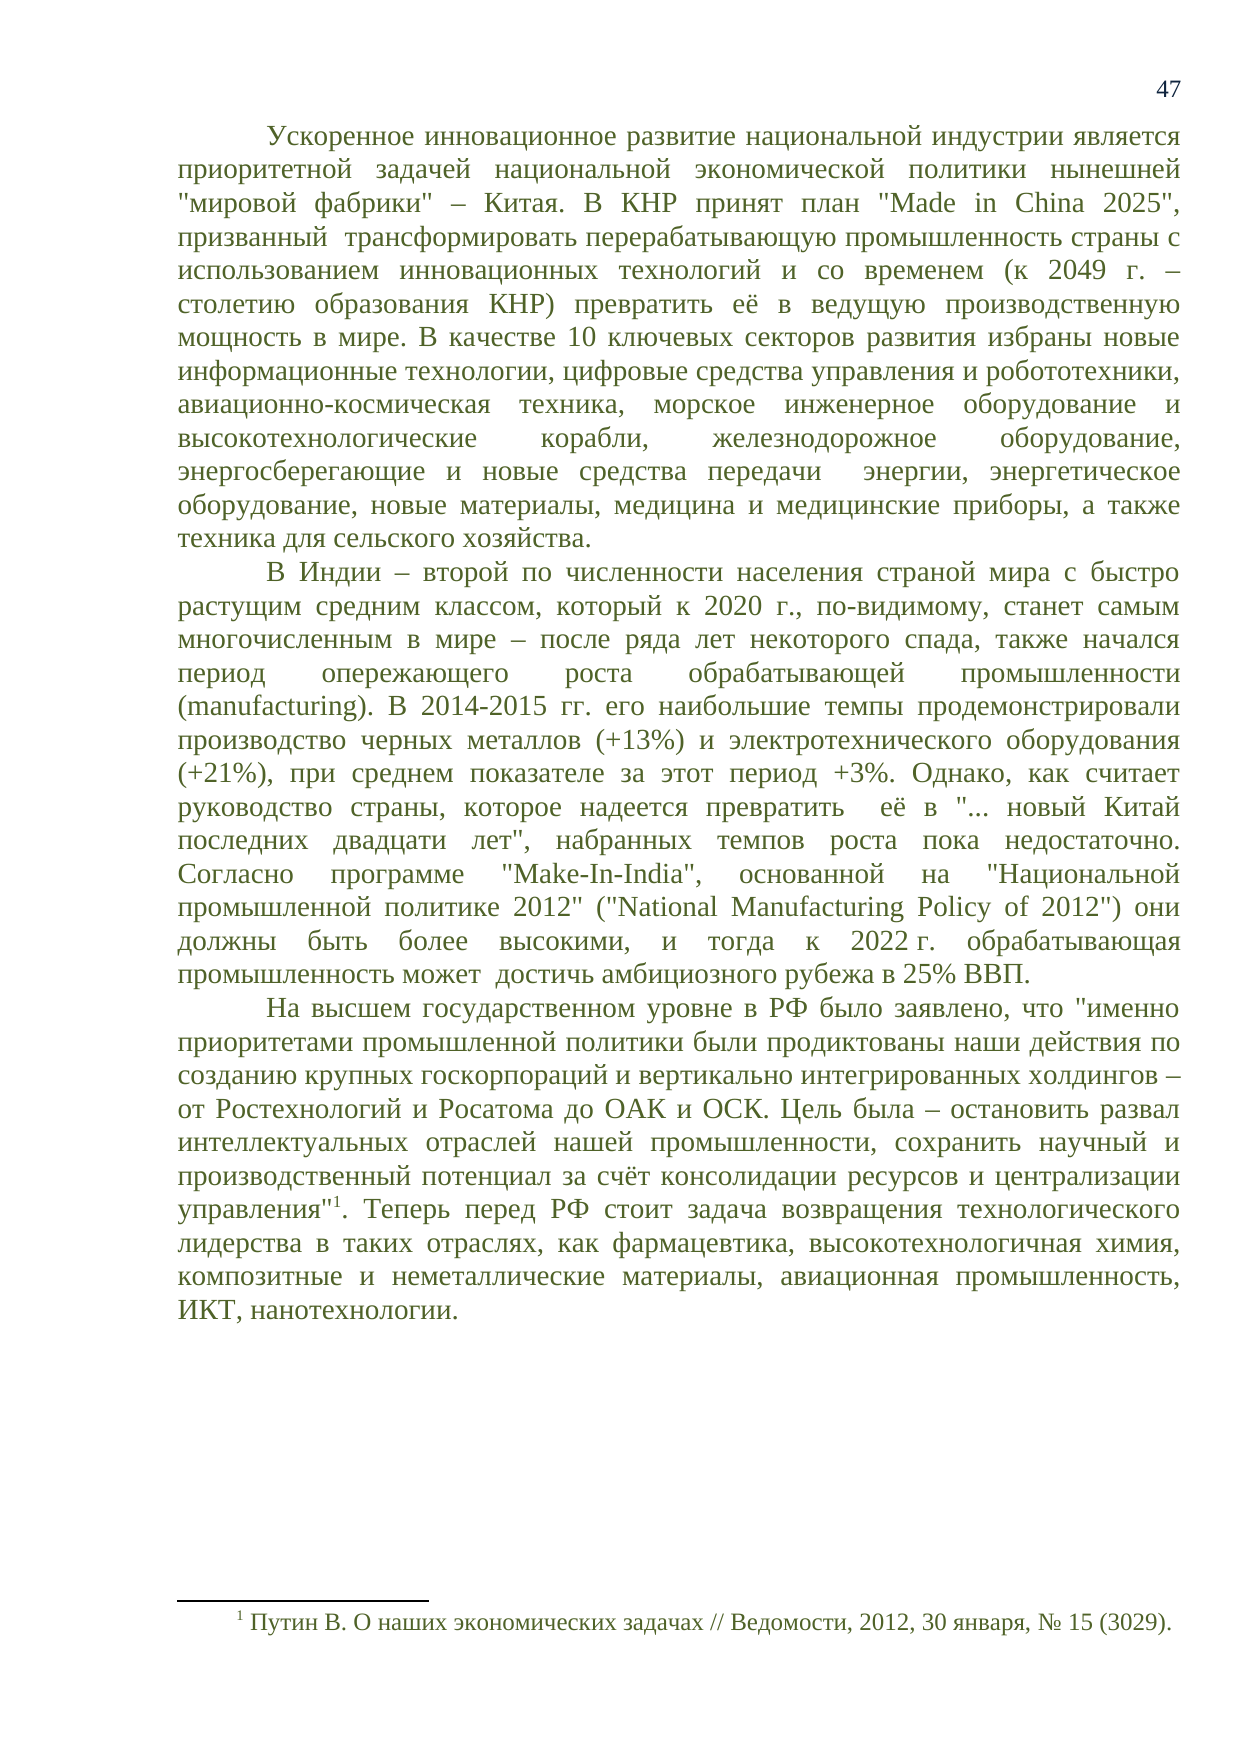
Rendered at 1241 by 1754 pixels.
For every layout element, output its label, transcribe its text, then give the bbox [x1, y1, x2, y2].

text Ускоренное инновационное развитие национальной индустрии является приоритетной задачей национальной экономической политики нынешней "мировой фабрики" – Китая. В КНР принят план "Made in China 2025", призванный трансформировать перерабатывающую промышленность страны с использованием инновационных технологий и со временем (к 2049 г. – столетию образования КНР) превратить её в ведущую производственную мощность в мире. В качестве 10 ключевых секторов развития избраны новые информационные технологии, цифровые средства управления и робототехники, авиационно-космическая техника, морское инженерное оборудование и высокотехнологические корабли, железнодорожное оборудование, энергосберегающие и новые средства передачи энергии, энергетическое оборудование, новые материалы, медицина и медицинские приборы, а также техника для сельского хозяйства. [177, 118, 1181, 554]
text В Индии – второй по численности населения страной мира c быстро растущим средним классом, который к 2020 г., по-видимому, станет самым многочисленным в мире – после ряда лет некоторого спада, также начался период опережающего роста обрабатывающей промышленности (manufacturing). В 2014-2015 гг. его наибольшие темпы продемонстрировали производство черных металлов (+13%) и электротехнического оборудования (+21%), при среднем показателе за этот период +3%. Однако, как считает руководство страны, которое надеется превратить её в "... новый Китай последних двадцати лет", набранных темпов роста пока недостаточно. Согласно программе "Make-In-India", основанной на "Национальной промышленной политике 2012" ("National Manufacturing Policy of 2012") они должны быть более высокими, и тогда к 2022 г. обрабатывающая промышленность может достичь амбициозного рубежа в 25% ВВП. [177, 554, 1181, 990]
text На высшем государственном уровне в РФ было заявлено, что "именно приоритетами промышленной политики были продиктованы наши действия по созданию крупных госкорпораций и вертикально интегрированных холдингов – от Ростехнологий и Росатома до ОАК и ОСК. Цель была – остановить развал интеллектуальных отраслей нашей промышленности, сохранить научный и производственный потенциал за счёт консолидации ресурсов и централизации управления". Теперь перед РФ стоит задача возвращения технологического лидерства в таких отраслях, как фармацевтика, высокотехнологичная химия, композитные и неметаллические материалы, авиационная промышленность, ИКТ, нанотехнологии. [177, 990, 1181, 1326]
